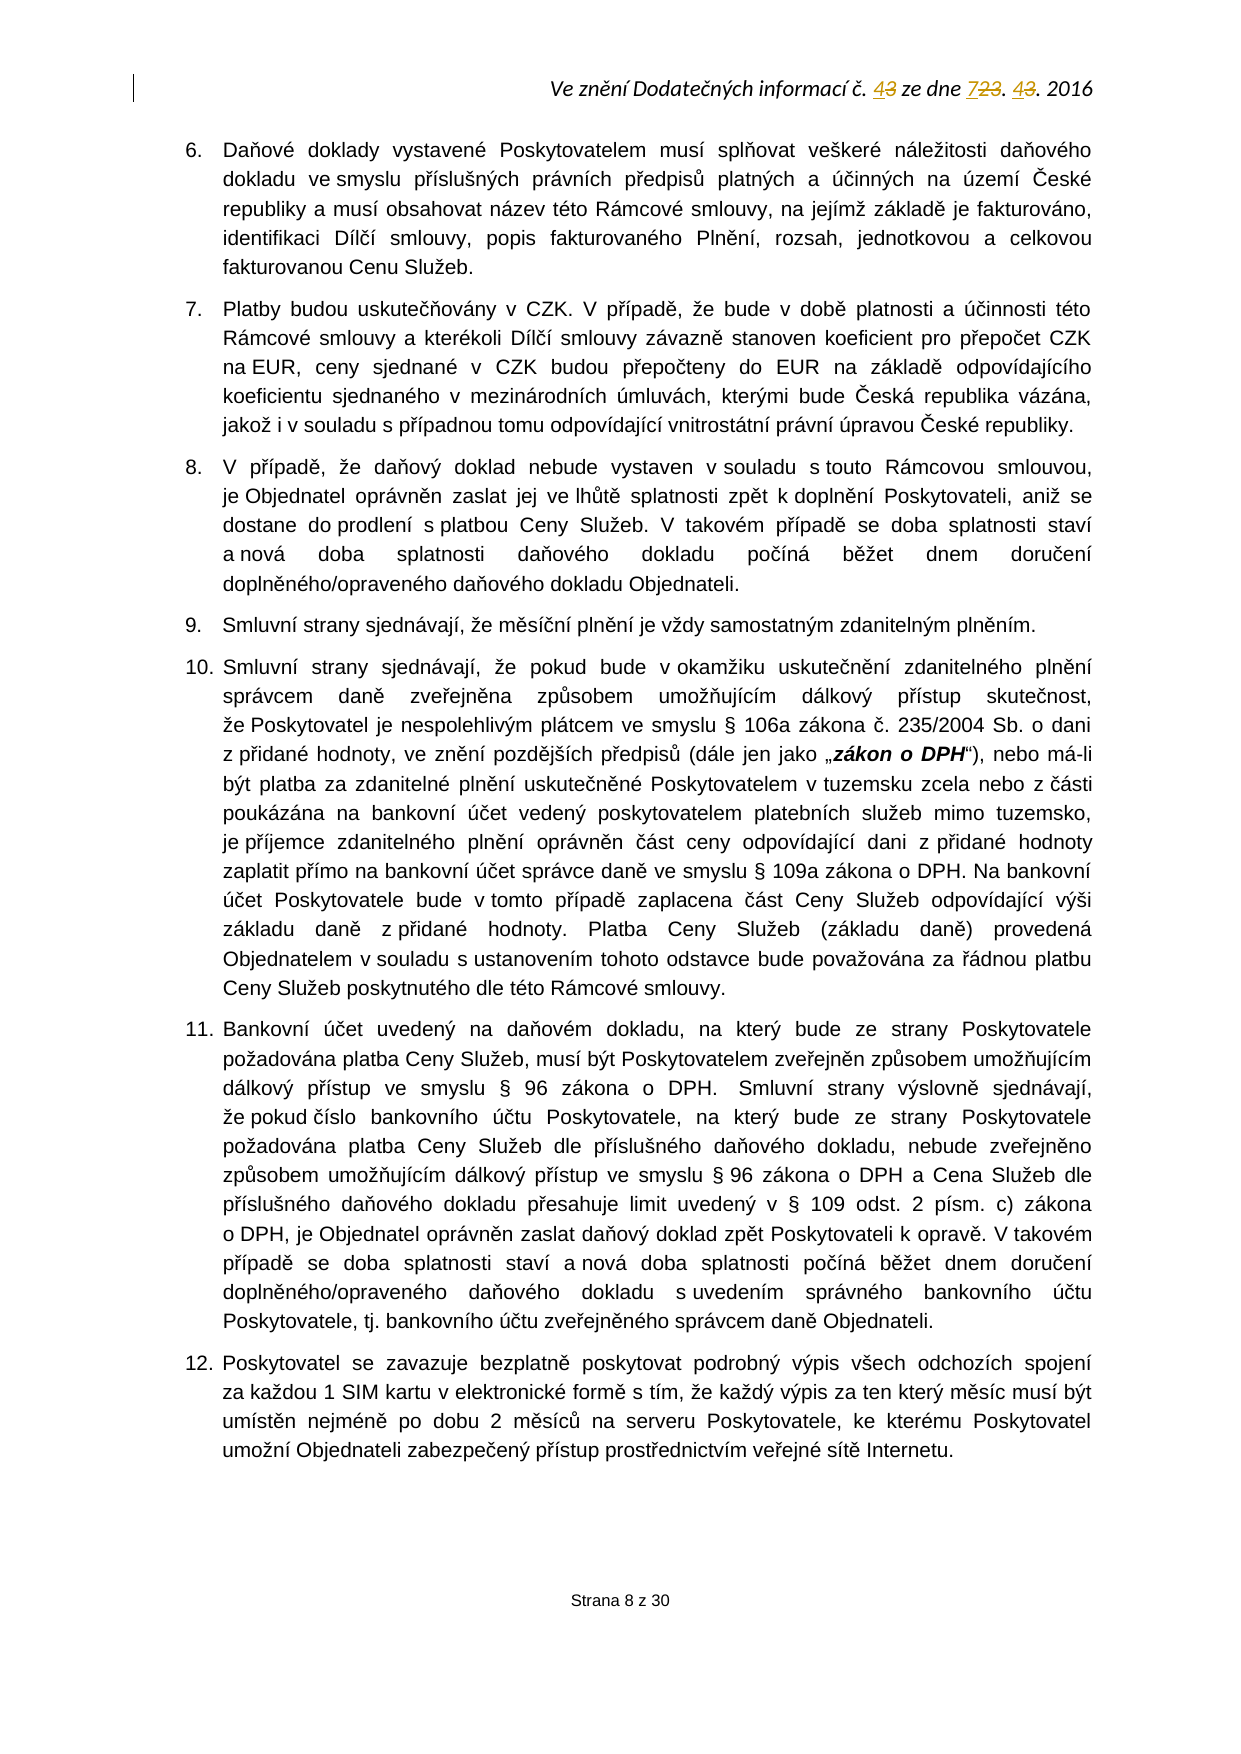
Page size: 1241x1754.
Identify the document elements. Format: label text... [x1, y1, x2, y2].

list Smluvní strany sjednávají, že pokud bude v okamžiku uskutečnění zdanitelného plnění správcem daně zveřejněna způsobem umožňujícím dálkový přístup skutečnost, že Poskytovatel je nespolehlivým plátcem ve smyslu § 106a zákona č. 235/2004 Sb. o dani z přidané hodnoty, ve znění pozdějších předpisů (dále jen jako „zákon o DPH“), nebo má-li být platba za zdanitelné plnění uskutečněné Poskytovatelem v tuzemsku zcela nebo z části poukázána na bankovní účet vedený poskytovatelem platebních služeb mimo tuzemsko, je příjemce zdanitelného plnění oprávněn část ceny odpovídající dani z přidané hodnoty zaplatit přímo na bankovní účet správce daně ve smyslu § 109a zákona o DPH. Na bankovní účet Poskytovatele bude v tomto případě zaplacena část Ceny Služeb odpovídající výši základu daně z přidané hodnoty. Platba Ceny Služeb (základu daně) provedená Objednatelem v souladu s ustanovením tohoto odstavce bude považována za řádnou platbu Ceny Služeb poskytnutého dle této Rámcové smlouvy. [185, 649, 1093, 999]
list V případě, že daňový doklad nebude vystaven v souladu s touto Rámcovou smlouvou, je Objednatel oprávněn zaslat jej ve lhůtě splatnosti zpět k doplnění Poskytovateli, aniž se dostane do prodlení s platbou Ceny Služeb. V takovém případě se doba splatnosti staví a nová doba splatnosti daňového dokladu počíná běžet dnem doručení doplněného/opraveného daňového dokladu Objednateli. [185, 449, 1093, 595]
list Bankovní účet uvedený na daňovém dokladu, na který bude ze strany Poskytovatele požadována platba Ceny Služeb, musí být Poskytovatelem zveřejněn způsobem umožňujícím dálkový přístup ve smyslu § 96 zákona o DPH. Smluvní strany výslovně sjednávají, že pokud číslo bankovního účtu Poskytovatele, na který bude ze strany Poskytovatele požadována platba Ceny Služeb dle příslušného daňového dokladu, nebude zveřejněno způsobem umožňujícím dálkový přístup ve smyslu § 96 zákona o DPH a Cena Služeb dle příslušného daňového dokladu přesahuje limit uvedený v § 109 odst. 2 písm. c) zákona o DPH, je Objednatel oprávněn zaslat daňový doklad zpět Poskytovateli k opravě. V takovém případě se doba splatnosti staví a nová doba splatnosti počíná běžet dnem doručení doplněného/opraveného daňového dokladu s uvedením správného bankovního účtu Poskytovatele, tj. bankovního účtu zveřejněného správcem daně Objednateli. [185, 1012, 1093, 1333]
list Poskytovatel se zavazuje bezplatně poskytovat podrobný výpis všech odchozích spojení za každou 1 SIM kartu v elektronické formě s tím, že každý výpis za ten který měsíc musí být umístěn nejméně po dobu 2 měsíců na serveru Poskytovatele, ke kterému Poskytovatel umožní Objednateli zabezpečený přístup prostřednictvím veřejné sítě Internetu. [185, 1345, 1093, 1462]
list Daňové doklady vystavené Poskytovatelem musí splňovat veškeré náležitosti daňového dokladu ve smyslu příslušných právních předpisů platných a účinných na území České republiky a musí obsahovat název této Rámcové smlouvy, na jejímž základě je fakturováno, identifikaci Dílčí smlouvy, popis fakturovaného Plnění, rozsah, jednotkovou a celkovou fakturovanou Cenu Služeb. [185, 133, 1093, 279]
list Platby budou uskutečňovány v CZK. V případě, že bude v době platnosti a účinnosti této Rámcové smlouvy a kterékoli Dílčí smlouvy závazně stanoven koeficient pro přepočet CZK na EUR, ceny sjednané v CZK budou přepočteny do EUR na základě odpovídajícího koeficientu sjednaného v mezinárodních úmluvách, kterými bude Česká republika vázána, jakož i v souladu s případnou tomu odpovídající vnitrostátní právní úpravou České republiky. [185, 291, 1093, 437]
list Smluvní strany sjednávají, že měsíční plnění je vždy samostatným zdanitelným plněním. [185, 608, 1093, 637]
